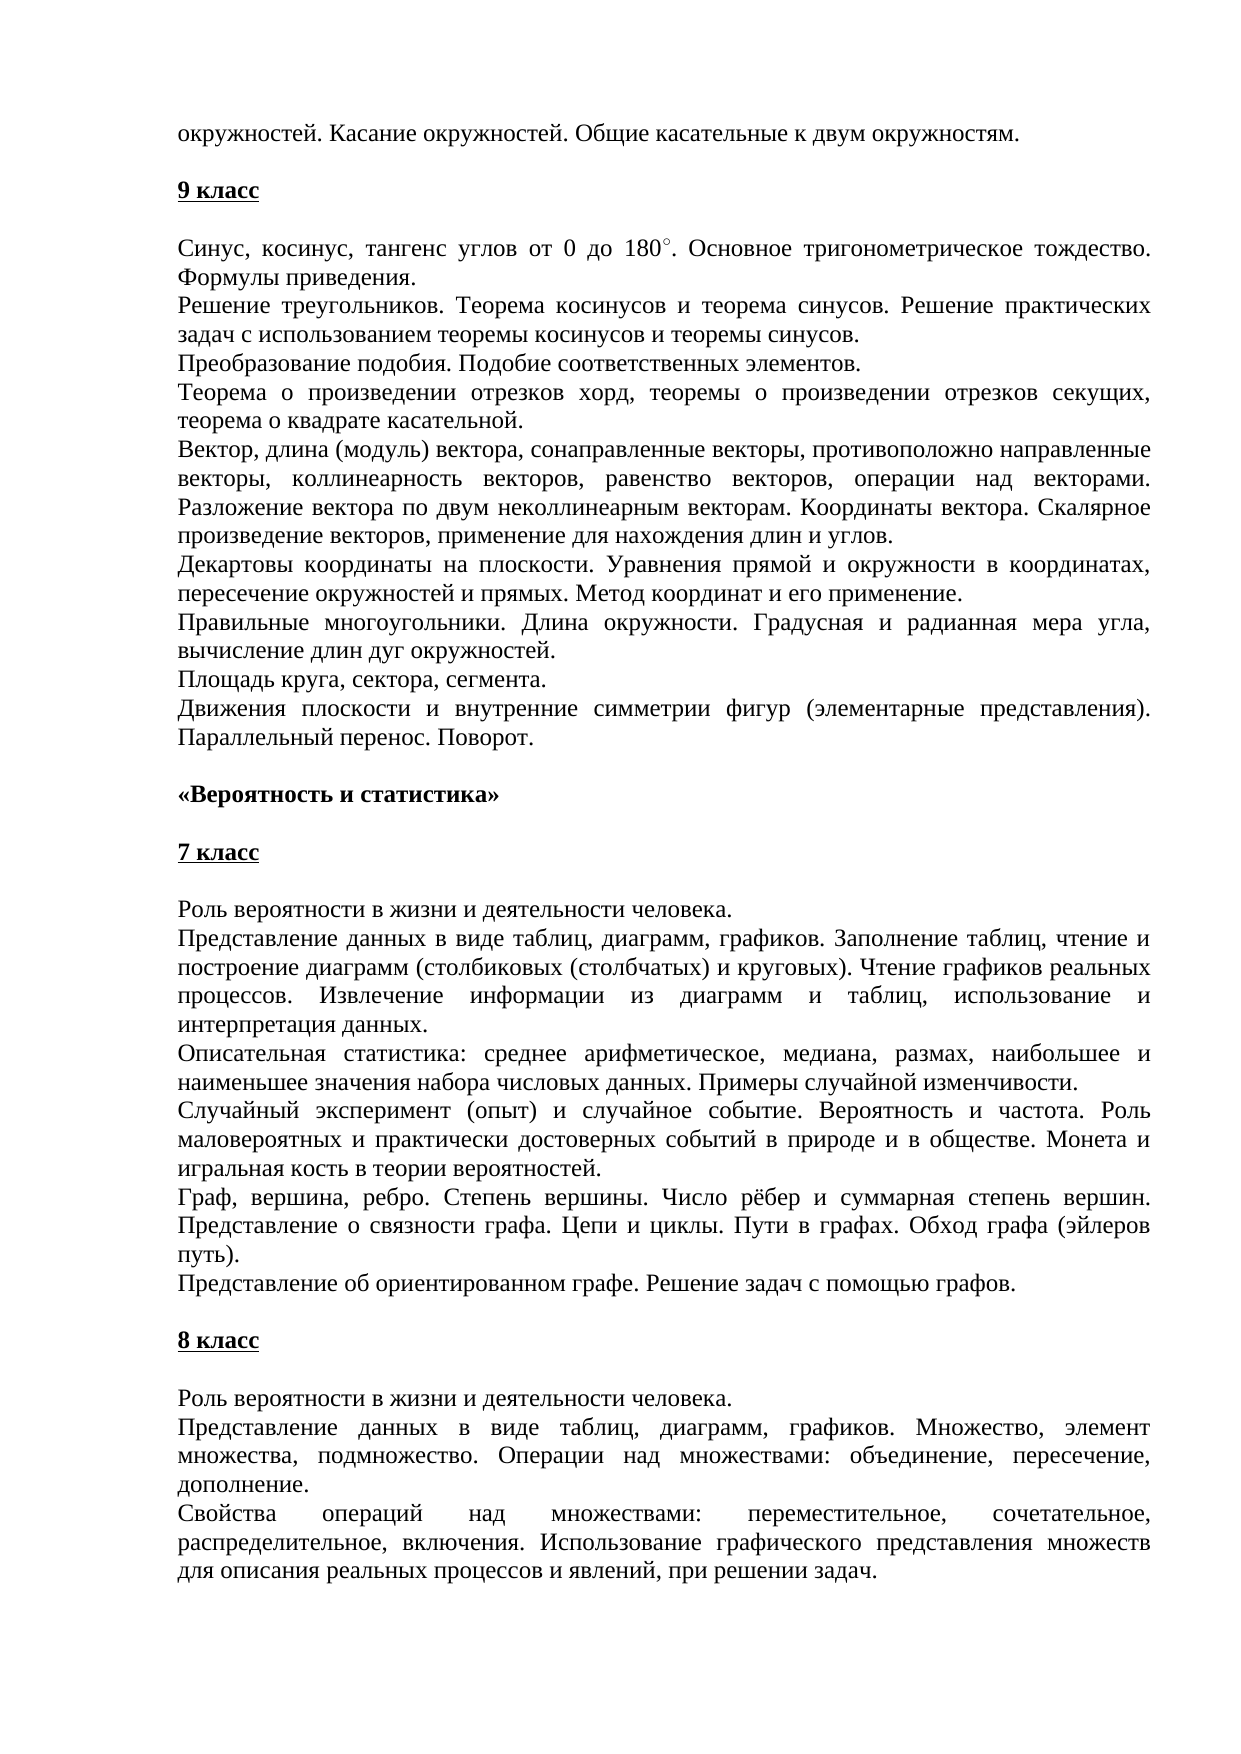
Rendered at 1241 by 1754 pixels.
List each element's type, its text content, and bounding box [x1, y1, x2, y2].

text Представление данных в виде таблиц, диаграмм, графиков. Заполнение таблиц, чтение и построение диаграмм (столбиковых (столбчатых) и круговых). Чтение графиков реальных процессов. Извлечение информации из диаграмм и таблиц, использование и интерпретация данных. [177, 923, 1152, 1038]
text Синус, косинус, тангенс углов от 0 до 180○. Основное тригонометрическое тождество. Формулы приведения. [177, 233, 1152, 291]
text 8 класс [177, 1326, 1152, 1354]
text «Вероятность и статистика» [177, 779, 1152, 808]
text Движения плоскости и внутренние симметрии фигур (элементарные представления). Параллельный перенос. Поворот. [177, 693, 1152, 751]
text Представление данных в виде таблиц, диаграмм, графиков. Множество, элемент множества, подмножество. Операции над множествами: объединение, пересечение, дополнение. [177, 1412, 1152, 1498]
text окружностей. Касание окружностей. Общие касательные к двум окружностям. [177, 118, 1152, 147]
text Вектор, длина (модуль) вектора, сонаправленные векторы, противоположно направленные векторы, коллинеарность векторов, равенство векторов, операции над векторами. Разложение вектора по двум неколлинеарным векторам. Координаты вектора. Скалярное произведение векторов, применение для нахождения длин и углов. [177, 434, 1152, 549]
text Свойства операций над множествами: переместительное, сочетательное, распределительное, включения. Использование графического представления множеств для описания реальных процессов и явлений, при решении задач. [177, 1498, 1152, 1584]
text Преобразование подобия. Подобие соответственных элементов. [177, 348, 1152, 377]
text Роль вероятности в жизни и деятельности человека. [177, 1383, 1152, 1412]
text 9 класс [177, 176, 1152, 204]
text Площадь круга, сектора, сегмента. [177, 664, 1152, 693]
text Декартовы координаты на плоскости. Уравнения прямой и окружности в координатах, пересечение окружностей и прямых. Метод координат и его применение. [177, 549, 1152, 607]
text Теорема о произведении отрезков хорд, теоремы о произведении отрезков секущих, теорема о квадрате касательной. [177, 377, 1152, 434]
text Роль вероятности в жизни и деятельности человека. [177, 894, 1152, 923]
text Решение треугольников. Теорема косинусов и теорема синусов. Решение практических задач с использованием теоремы косинусов и теоремы синусов. [177, 291, 1152, 348]
text Описательная статистика: среднее арифметическое, медиана, размах, наибольшее и наименьшее значения набора числовых данных. Примеры случайной изменчивости. [177, 1038, 1152, 1096]
text Случайный эксперимент (опыт) и случайное событие. Вероятность и частота. Роль маловероятных и практически достоверных событий в природе и в обществе. Монета и игральная кость в теории вероятностей. [177, 1096, 1152, 1182]
text Правильные многоугольники. Длина окружности. Градусная и радианная мера угла, вычисление длин дуг окружностей. [177, 607, 1152, 664]
text Граф, вершина, ребро. Степень вершины. Число рёбер и суммарная степень вершин. Представление о связности графа. Цепи и циклы. Пути в графах. Обход графа (эйлеров путь). [177, 1182, 1152, 1268]
text Представление об ориентированном графе. Решение задач с помощью графов. [177, 1268, 1152, 1297]
text 7 класс [177, 837, 1152, 866]
